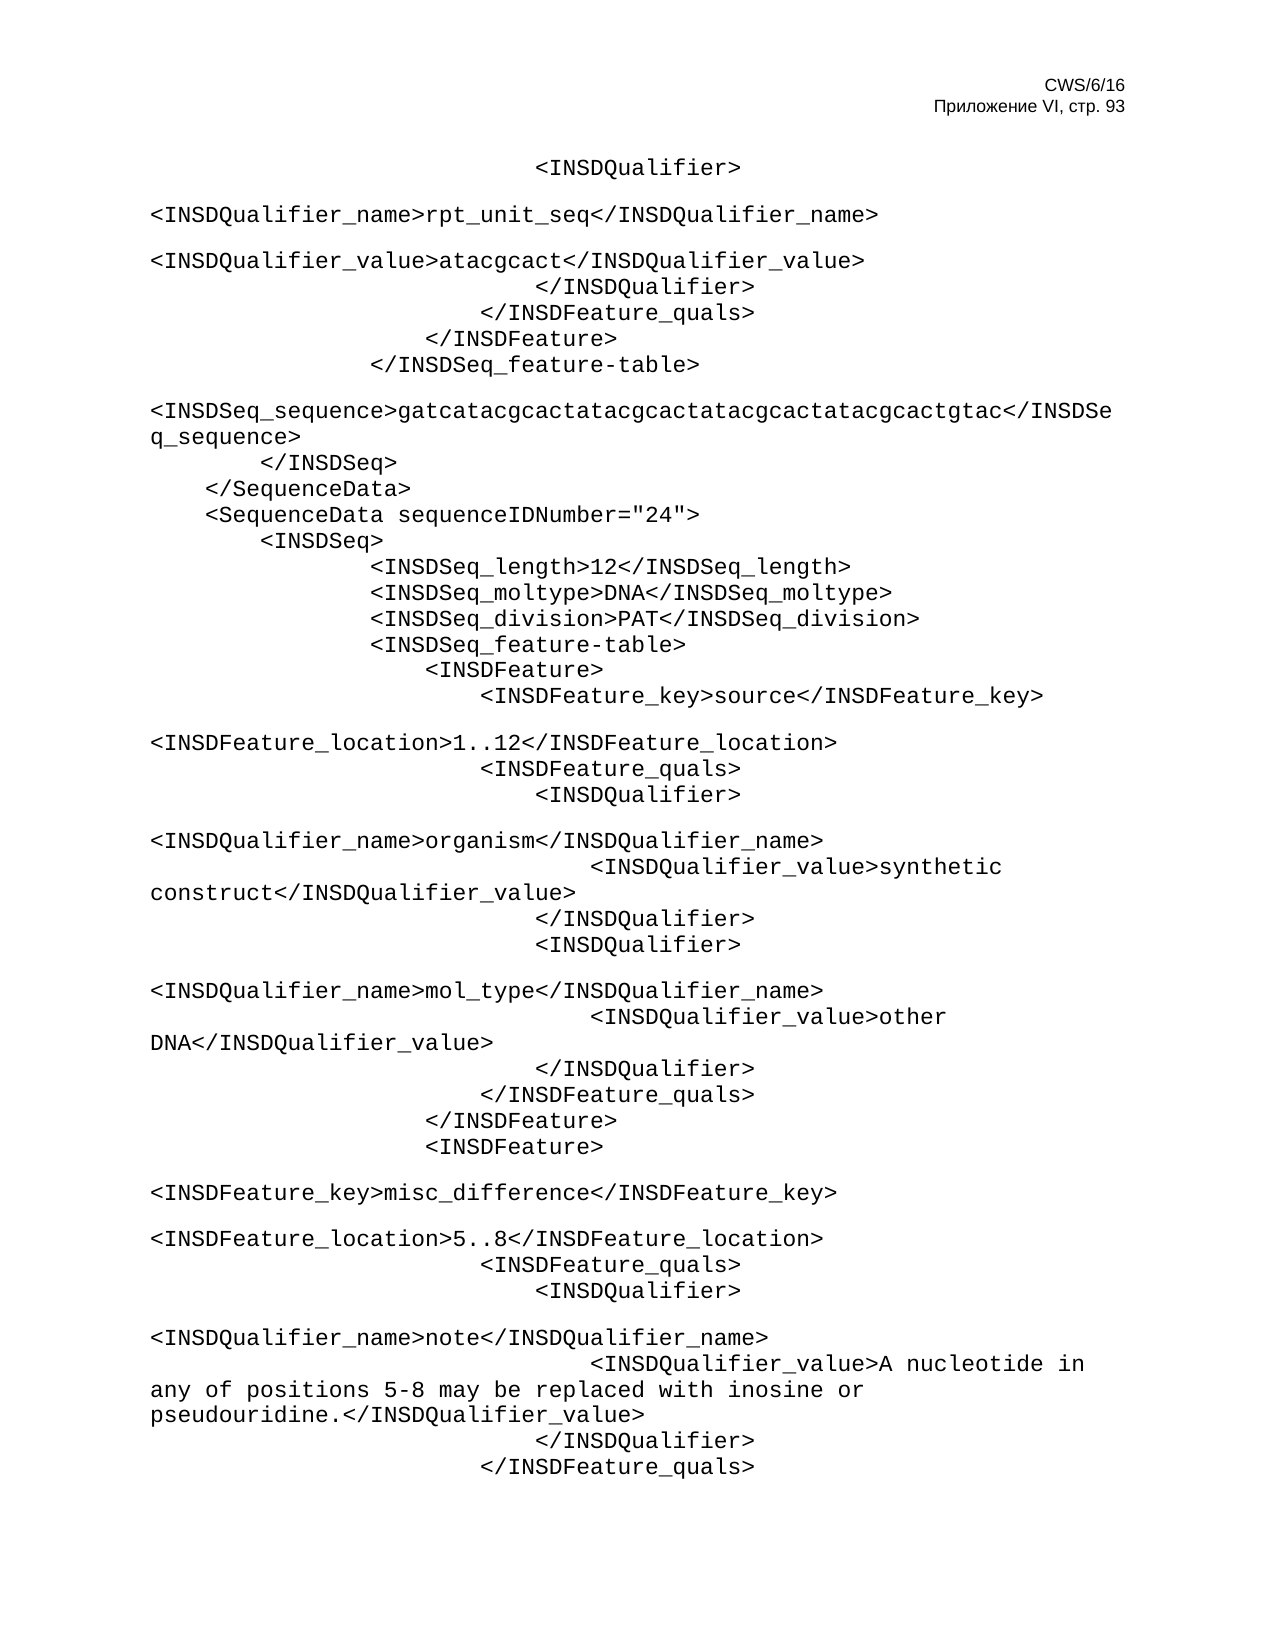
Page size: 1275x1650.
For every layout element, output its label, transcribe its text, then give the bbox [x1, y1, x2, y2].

text <INSDQualifier_name>mol_type</INSDQualifier_name> [150, 959, 1125, 1005]
text <INSDSeq_feature-table> [150, 633, 1125, 659]
text </INSDFeature_quals> [150, 1083, 1125, 1109]
text <INSDFeature> [150, 659, 1125, 685]
text <INSDSeq> [150, 529, 1125, 555]
text <INSDQualifier> [150, 933, 1125, 959]
text </INSDFeature_quals> [150, 301, 1125, 327]
text <INSDFeature_key>source</INSDFeature_key> [150, 685, 1125, 711]
text <INSDSeq_sequence>gatcatacgcactatacgcactatacgcactatacgcactgtac</INSDSeq_sequence> [150, 379, 1125, 451]
text </SequenceData> [150, 477, 1125, 503]
text <INSDQualifier_value>synthetic construct</INSDQualifier_value> [150, 855, 1125, 907]
text </INSDQualifier> [150, 1057, 1125, 1083]
text <INSDQualifier> [150, 157, 1125, 183]
text <INSDQualifier> [150, 1280, 1125, 1306]
text <INSDQualifier_name>note</INSDQualifier_name> [150, 1306, 1125, 1352]
text </INSDSeq> [150, 451, 1125, 477]
text <INSDSeq_moltype>DNA</INSDSeq_moltype> [150, 581, 1125, 607]
text <INSDSeq_division>PAT</INSDSeq_division> [150, 607, 1125, 633]
text <SequenceData sequenceIDNumber="24"> [150, 503, 1125, 529]
text </INSDQualifier> [150, 1430, 1125, 1456]
text </INSDQualifier> [150, 275, 1125, 301]
text <INSDSeq_length>12</INSDSeq_length> [150, 555, 1125, 581]
text </INSDFeature> [150, 1109, 1125, 1135]
text </INSDSeq_feature-table> [150, 353, 1125, 379]
text <INSDFeature_quals> [150, 757, 1125, 783]
text <INSDQualifier_name>rpt_unit_seq</INSDQualifier_name> [150, 183, 1125, 229]
text </INSDFeature> [150, 327, 1125, 353]
text <INSDFeature_key>misc_difference</INSDFeature_key> [150, 1161, 1125, 1207]
text <INSDFeature_location>5..8</INSDFeature_location> [150, 1207, 1125, 1254]
text <INSDQualifier_value>atacgcact</INSDQualifier_value> [150, 229, 1125, 275]
text <INSDQualifier_value>other DNA</INSDQualifier_value> [150, 1005, 1125, 1057]
text </INSDQualifier> [150, 907, 1125, 933]
text <INSDQualifier_name>organism</INSDQualifier_name> [150, 809, 1125, 855]
text <INSDFeature_location>1..12</INSDFeature_location> [150, 711, 1125, 757]
text <INSDQualifier_value>A nucleotide in any of positions 5-8 may be replaced with inosine or pseudouridine.</INSDQualifier_value> [150, 1352, 1125, 1430]
text <INSDFeature> [150, 1135, 1125, 1161]
text </INSDFeature_quals> [150, 1456, 1125, 1482]
text <INSDFeature_quals> [150, 1254, 1125, 1280]
text <INSDQualifier> [150, 783, 1125, 809]
